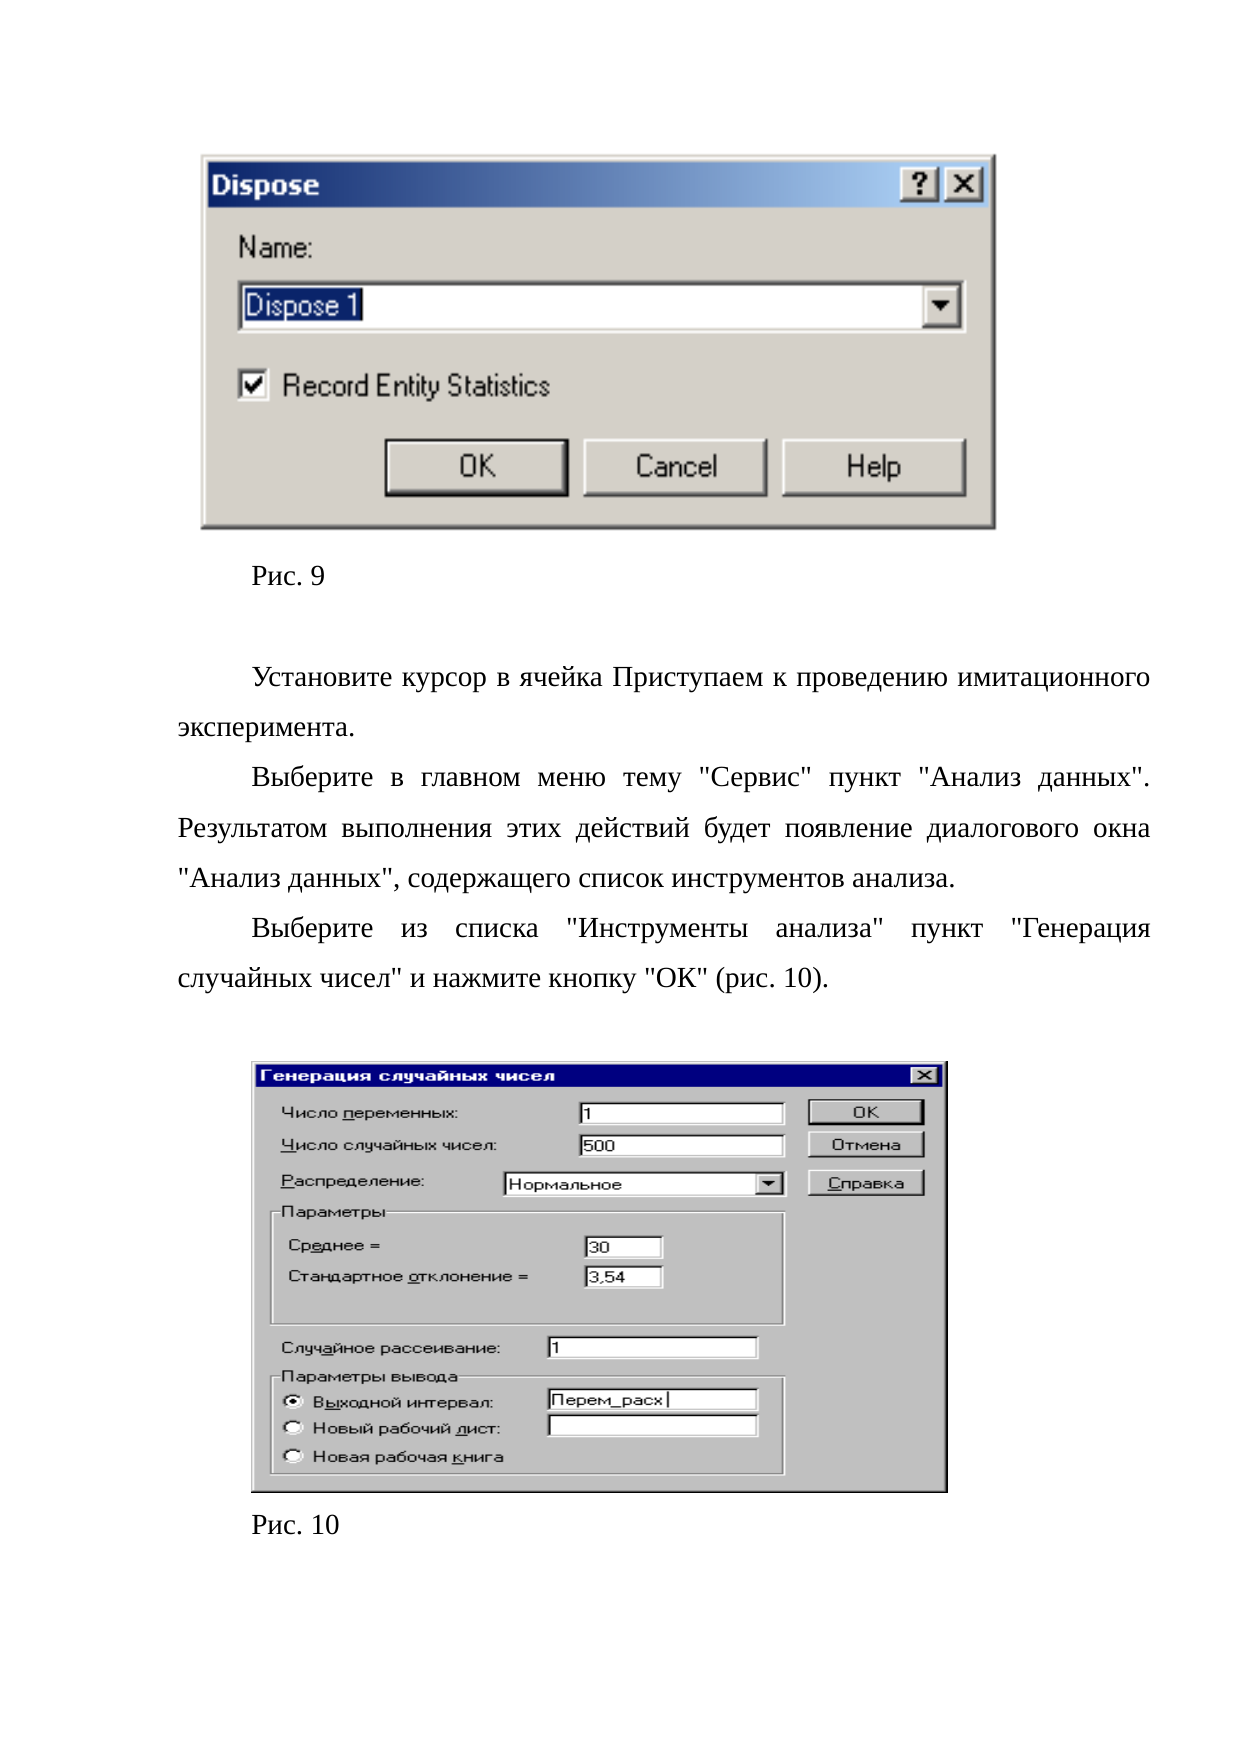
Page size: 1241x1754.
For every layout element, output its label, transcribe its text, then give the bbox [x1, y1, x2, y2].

text Рис. 10 [177, 1507, 1152, 1541]
text Выберите в главном меню тему "Сервис" пункт "Анализ данных". Результатом выполнения этих действий будет появление диалогового окна "Анализ данных", содержащего список инструментов анализа. [177, 759, 1152, 893]
text Рис. 9 [177, 558, 1152, 592]
picture [177, 125, 1026, 558]
picture [251, 1061, 948, 1493]
text Установите курсор в ячейка Приступаем к проведению имитационного эксперимента. [177, 659, 1152, 743]
text Выберите из списка "Инструменты анализа" пункт "Генерация случайных чисел" и нажмите кнопку "ОК" (рис. 10). [177, 910, 1152, 994]
